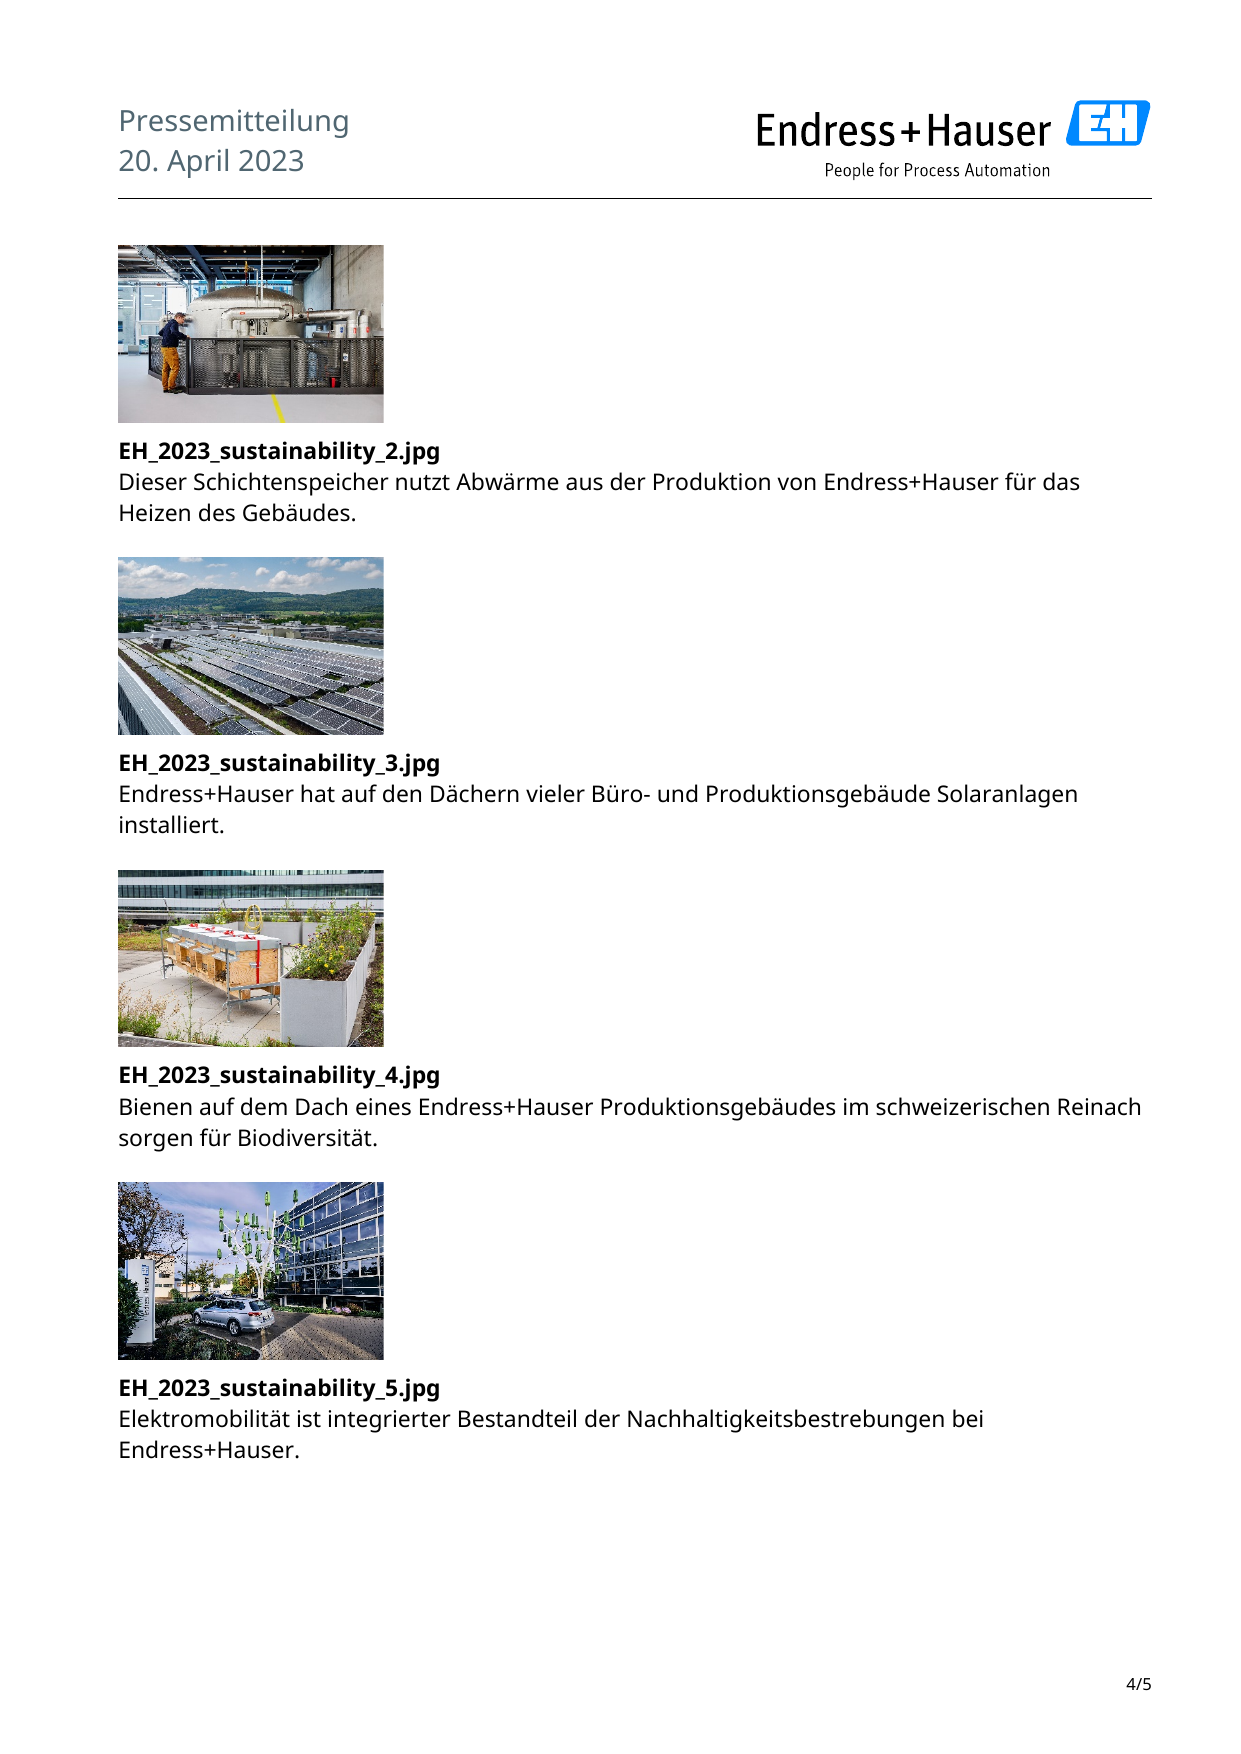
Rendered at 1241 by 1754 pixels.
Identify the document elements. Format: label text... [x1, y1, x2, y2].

text EH_2023_sustainability_3.jpg [118, 747, 1152, 778]
text EH_2023_sustainability_4.jpg [118, 1059, 1152, 1091]
picture [118, 245, 384, 423]
text EH_2023_sustainability_5.jpg [118, 1372, 1152, 1403]
picture [118, 870, 384, 1047]
text Elektromobilität ist integrierter Bestandteil der Nachhaltigkeitsbestrebungen bei Endress+Hauser. [118, 1403, 1152, 1466]
text Endress+Hauser hat auf den Dächern vieler Büro- und Produktionsgebäude Solaranlagen installiert. [118, 778, 1152, 841]
picture [118, 1182, 384, 1360]
text Dieser Schichtenspeicher nutzt Abwärme aus der Produktion von Endress+Hauser für das Heizen des Gebäudes. [118, 466, 1152, 528]
text EH_2023_sustainability_2.jpg [118, 434, 1152, 466]
picture [118, 557, 384, 735]
text Bienen auf dem Dach eines Endress+Hauser Produktionsgebäudes im schweizerischen Reinach sorgen für Biodiversität. [118, 1091, 1152, 1153]
